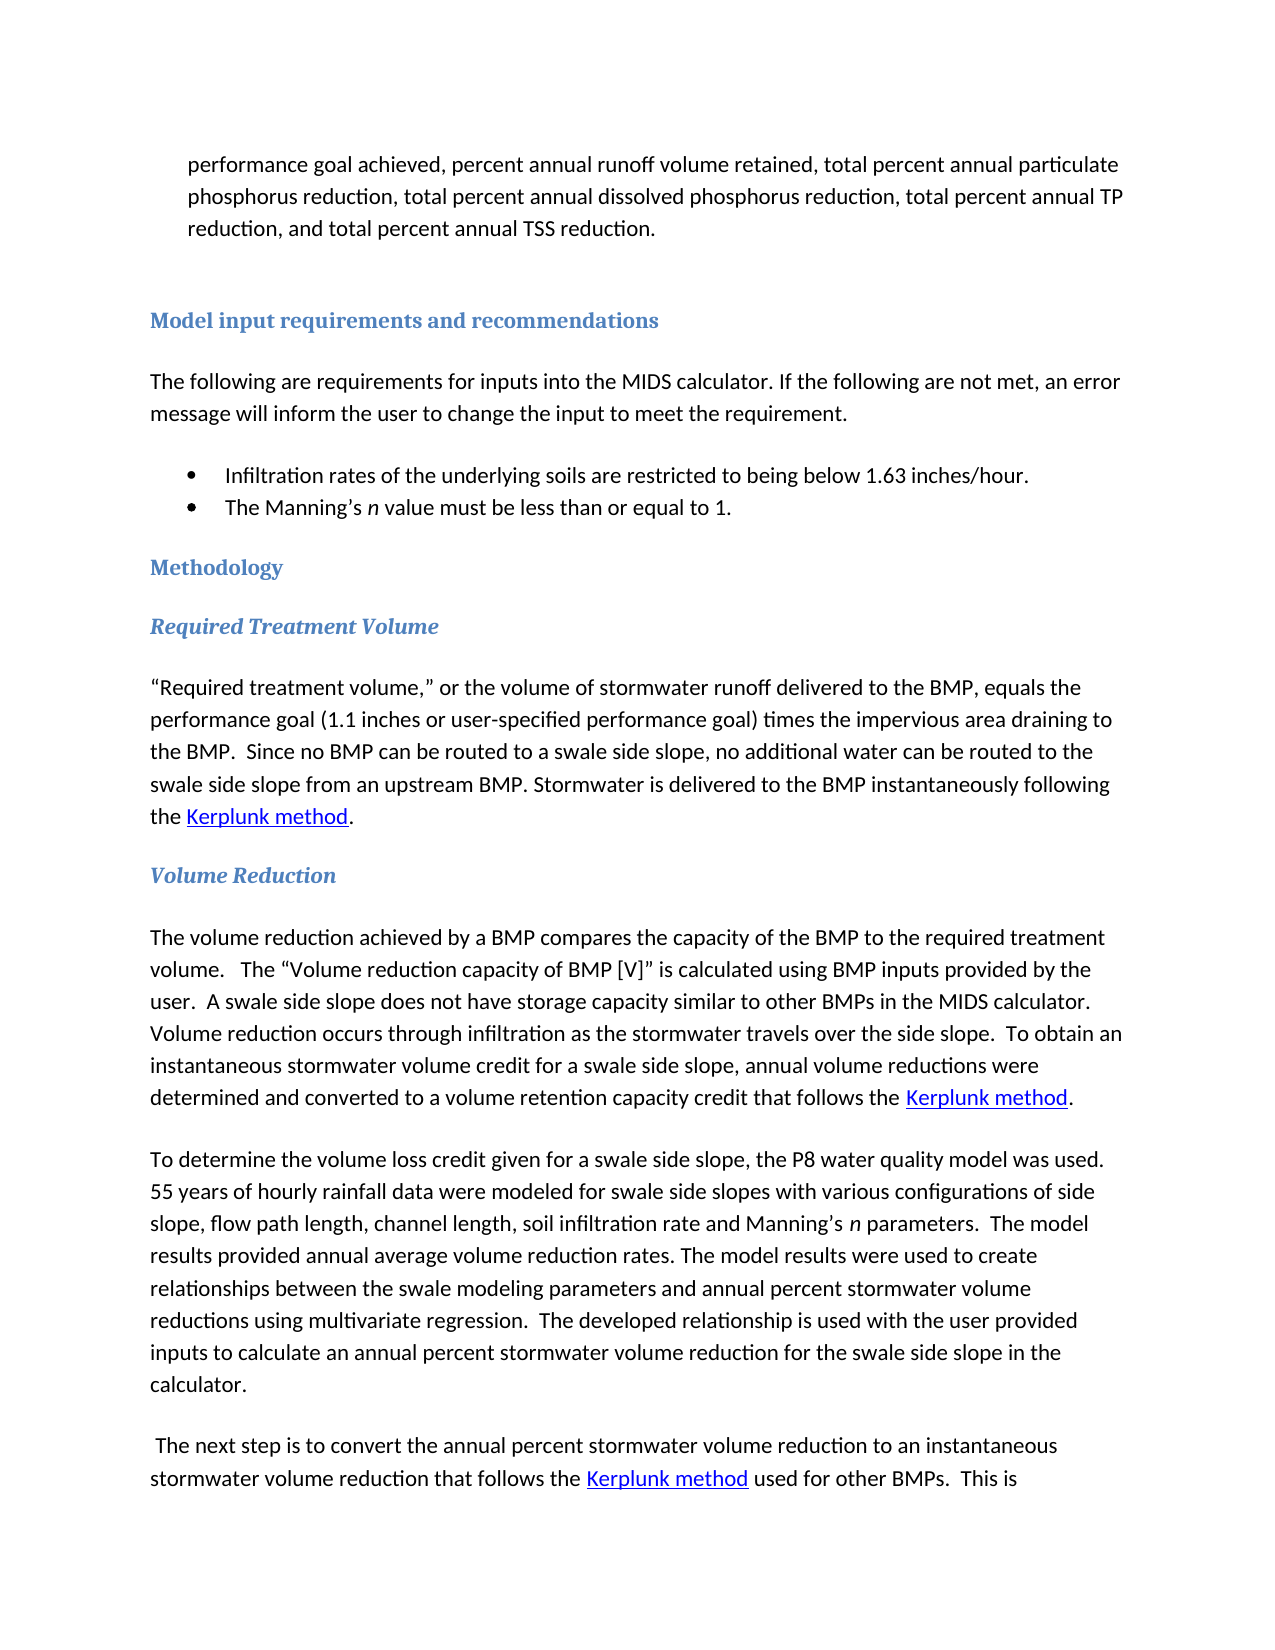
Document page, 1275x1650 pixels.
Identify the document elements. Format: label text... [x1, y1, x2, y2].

list Infiltration rates of the underlying soils are restricted to being below 1.63 inches/hour. [187, 461, 1125, 489]
subtitle Volume Reduction [150, 863, 1125, 889]
list The Manning’s n value must be less than or equal to 1. [187, 493, 1125, 521]
subtitle Required Treatment Volume [150, 614, 1125, 640]
subtitle Model input requirements and recommendations [150, 308, 1125, 334]
text “Required treatment volume,” or the volume of stormwater runoff delivered to the BMP, equals the performance goal (1.1 inches or user-specified performance goal) times the impervious area draining to the BMP. Since no BMP can be routed to a swale side slope, no additional water can be routed to the swale side slope from an upstream BMP. Stormwater is delivered to the BMP instantaneously following the Kerplunk method. [150, 673, 1125, 830]
text The following are requirements for inputs into the MIDS calculator. If the following are not met, an error message will inform the user to change the input to meet the requirement. [150, 367, 1125, 427]
subtitle Methodology [150, 554, 1125, 581]
text The volume reduction achieved by a BMP compares the capacity of the BMP to the required treatment volume. The “Volume reduction capacity of BMP [V]” is calculated using BMP inputs provided by the user. A swale side slope does not have storage capacity similar to other BMPs in the MIDS calculator. Volume reduction occurs through infiltration as the stormwater travels over the side slope. To obtain an instantaneous stormwater volume credit for a swale side slope, annual volume reductions were determined and converted to a volume retention capacity credit that follows the Kerplunk method. [150, 923, 1125, 1112]
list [150, 150, 1125, 242]
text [150, 1432, 1125, 1492]
text To determine the volume loss credit given for a swale side slope, the P8 water quality model was used. 55 years of hourly rainfall data were modeled for swale side slopes with various configurations of side slope, flow path length, channel length, soil infiltration rate and Manning’s n parameters. The model results provided annual average volume reduction rates. The model results were used to create relationships between the swale modeling parameters and annual percent stormwater volume reductions using multivariate regression. The developed relationship is used with the user provided inputs to calculate an annual percent stormwater volume reduction for the swale side slope in the calculator. [150, 1145, 1125, 1398]
